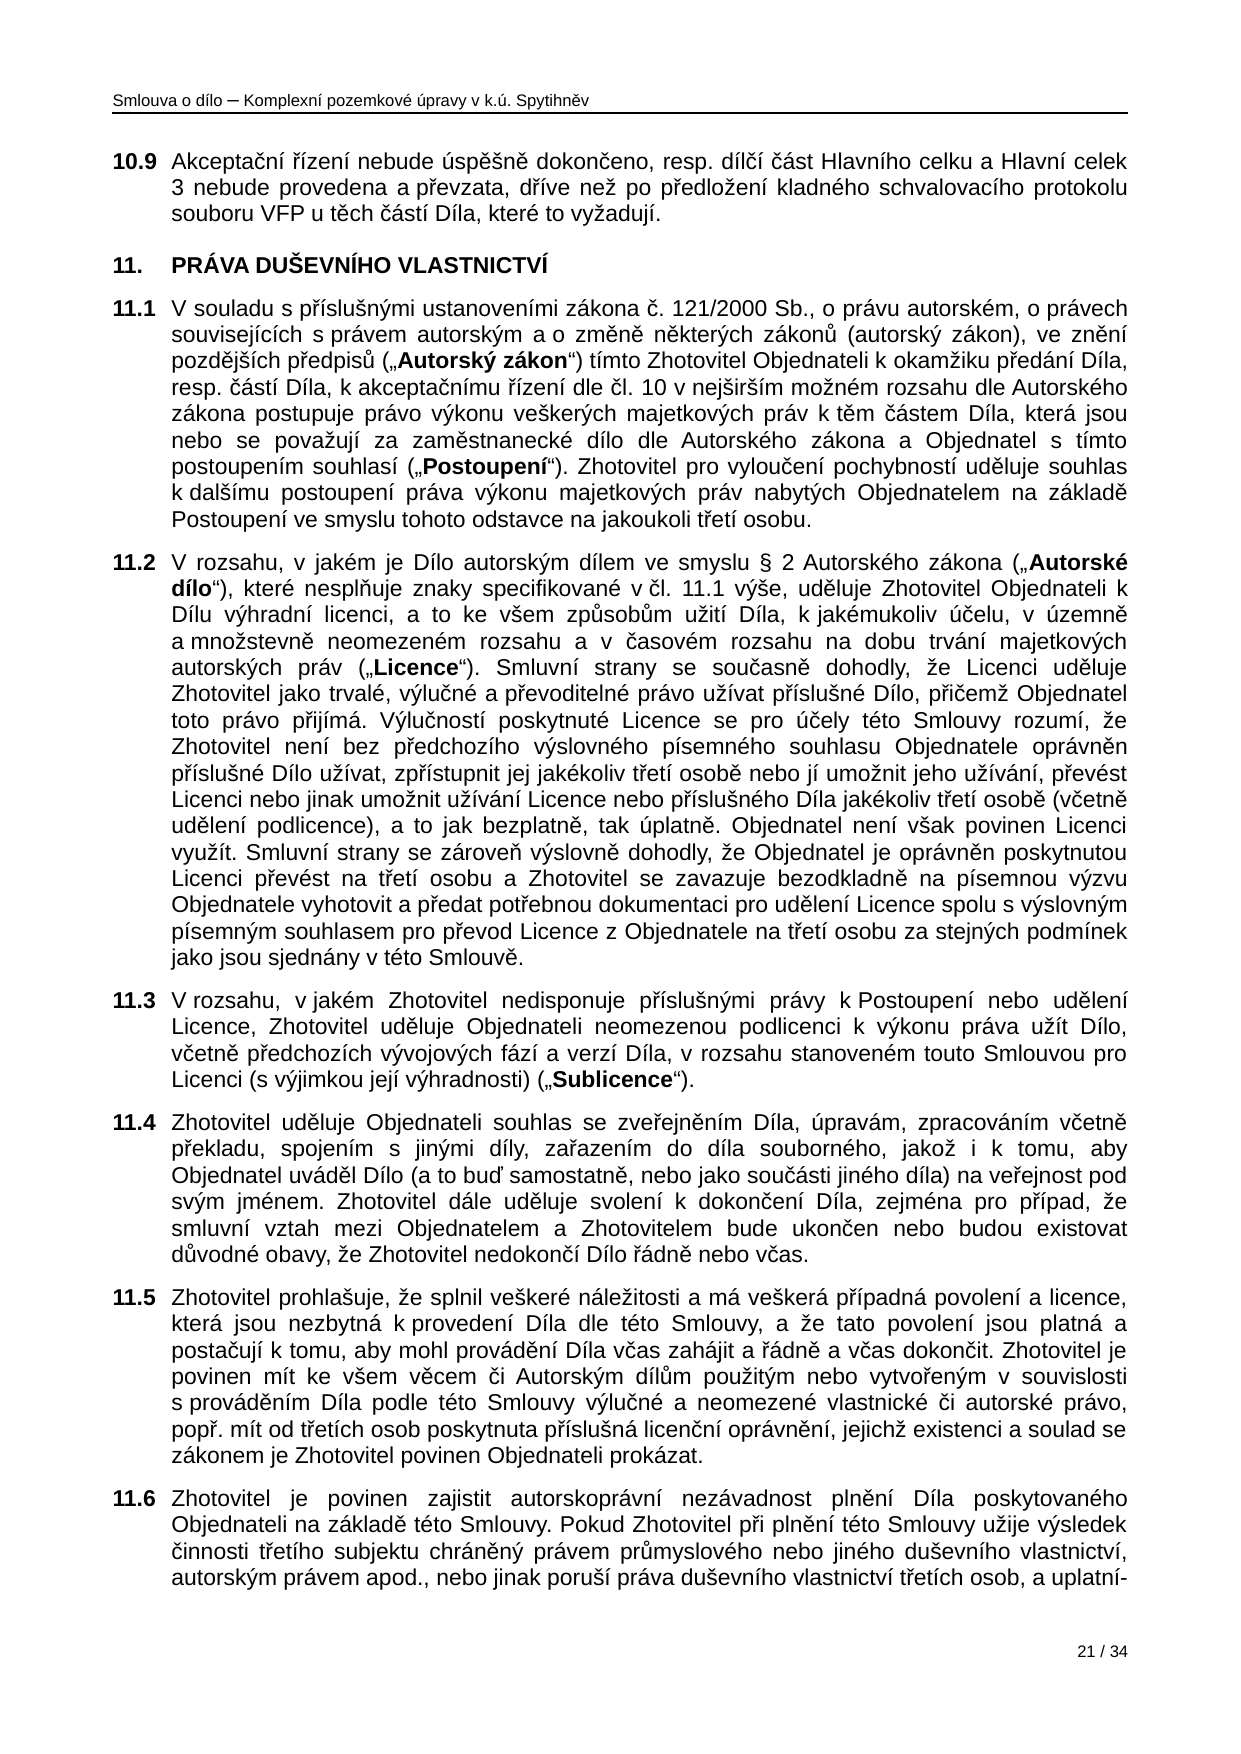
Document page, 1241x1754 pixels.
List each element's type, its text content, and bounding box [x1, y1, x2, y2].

text Akceptační řízení nebude úspěšně dokončeno, resp. dílčí část Hlavního celku a Hlavní celek 3 nebude provedena a převzata, dříve než po předložení kladného schvalovacího protokolu souboru VFP u těch částí Díla, které to vyžadují. [112, 148, 1128, 227]
text V rozsahu, v jakém je Dílo autorským dílem ve smyslu § 2 Autorského zákona („Autorské dílo“), které nesplňuje znaky specifikované v čl. 11.1 výše, uděluje Zhotovitel Objednateli k Dílu výhradní licenci, a to ke všem způsobům užití Díla, k jakémukoliv účelu, v územně a množstevně neomezeném rozsahu a v časovém rozsahu na dobu trvání majetkových autorských práv („Licence“). Smluvní strany se současně dohodly, že Licenci uděluje Zhotovitel jako trvalé, výlučné a převoditelné právo užívat příslušné Dílo, přičemž Objednatel toto právo přijímá. Výlučností poskytnuté Licence se pro účely této Smlouvy rozumí, že Zhotovitel není bez předchozího výslovného písemného souhlasu Objednatele oprávněn příslušné Dílo užívat, zpřístupnit jej jakékoliv třetí osobě nebo jí umožnit jeho užívání, převést Licenci nebo jinak umožnit užívání Licence nebo příslušného Díla jakékoliv třetí osobě (včetně udělení podlicence), a to jak bezplatně, tak úplatně. Objednatel není však povinen Licenci využít. Smluvní strany se zároveň výslovně dohodly, že Objednatel je oprávněn poskytnutou Licenci převést na třetí osobu a Zhotovitel se zavazuje bezodkladně na písemnou výzvu Objednatele vyhotovit a předat potřebnou dokumentaci pro udělení Licence spolu s výslovným písemným souhlasem pro převod Licence z Objednatele na třetí osobu za stejných podmínek jako jsou sjednány v této Smlouvě. [112, 549, 1128, 970]
text Zhotovitel uděluje Objednateli souhlas se zveřejněním Díla, úpravám, zpracováním včetně překladu, spojením s jinými díly, zařazením do díla souborného, jakož i k tomu, aby Objednatel uváděl Dílo (a to buď samostatně, nebo jako součásti jiného díla) na veřejnost pod svým jménem. Zhotovitel dále uděluje svolení k dokončení Díla, zejména pro případ, že smluvní vztah mezi Objednatelem a Zhotovitelem bude ukončen nebo budou existovat důvodné obavy, že Zhotovitel nedokončí Dílo řádně nebo včas. [112, 1109, 1128, 1267]
text Zhotovitel prohlašuje, že splnil veškeré náležitosti a má veškerá případná povolení a licence, která jsou nezbytná k provedení Díla dle této Smlouvy, a že tato povolení jsou platná a postačují k tomu, aby mohl provádění Díla včas zahájit a řádně a včas dokončit. Zhotovitel je povinen mít ke všem věcem či Autorským dílům použitým nebo vytvořeným v souvislosti s prováděním Díla podle této Smlouvy výlučné a neomezené vlastnické či autorské právo, popř. mít od třetích osob poskytnuta příslušná licenční oprávnění, jejichž existenci a soulad se zákonem je Zhotovitel povinen Objednateli prokázat. [112, 1284, 1128, 1468]
text V rozsahu, v jakém Zhotovitel nedisponuje příslušnými právy k Postoupení nebo udělení Licence, Zhotovitel uděluje Objednateli neomezenou podlicenci k výkonu práva užít Dílo, včetně předchozích vývojových fází a verzí Díla, v rozsahu stanoveném touto Smlouvou pro Licenci (s výjimkou její výhradnosti) („Sublicence“). [112, 987, 1128, 1092]
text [112, 1485, 1128, 1590]
text V souladu s příslušnými ustanoveními zákona č. 121/2000 Sb., o právu autorském, o právech souvisejících s právem autorským a o změně některých zákonů (autorský zákon), ve znění pozdějších předpisů („Autorský zákon“) tímto Zhotovitel Objednateli k okamžiku předání Díla, resp. částí Díla, k akceptačnímu řízení dle čl. 10 v nejširším možném rozsahu dle Autorského zákona postupuje právo výkonu veškerých majetkových práv k těm částem Díla, která jsou nebo se považují za zaměstnanecké dílo dle Autorského zákona a Objednatel s tímto postoupením souhlasí („Postoupení“). Zhotovitel pro vyloučení pochybností uděluje souhlas k dalšímu postoupení práva výkonu majetkových práv nabytých Objednatelem na základě Postoupení ve smyslu tohoto odstavce na jakoukoli třetí osobu. [112, 295, 1128, 532]
text Práva duševního vlastnictví [112, 252, 1128, 278]
